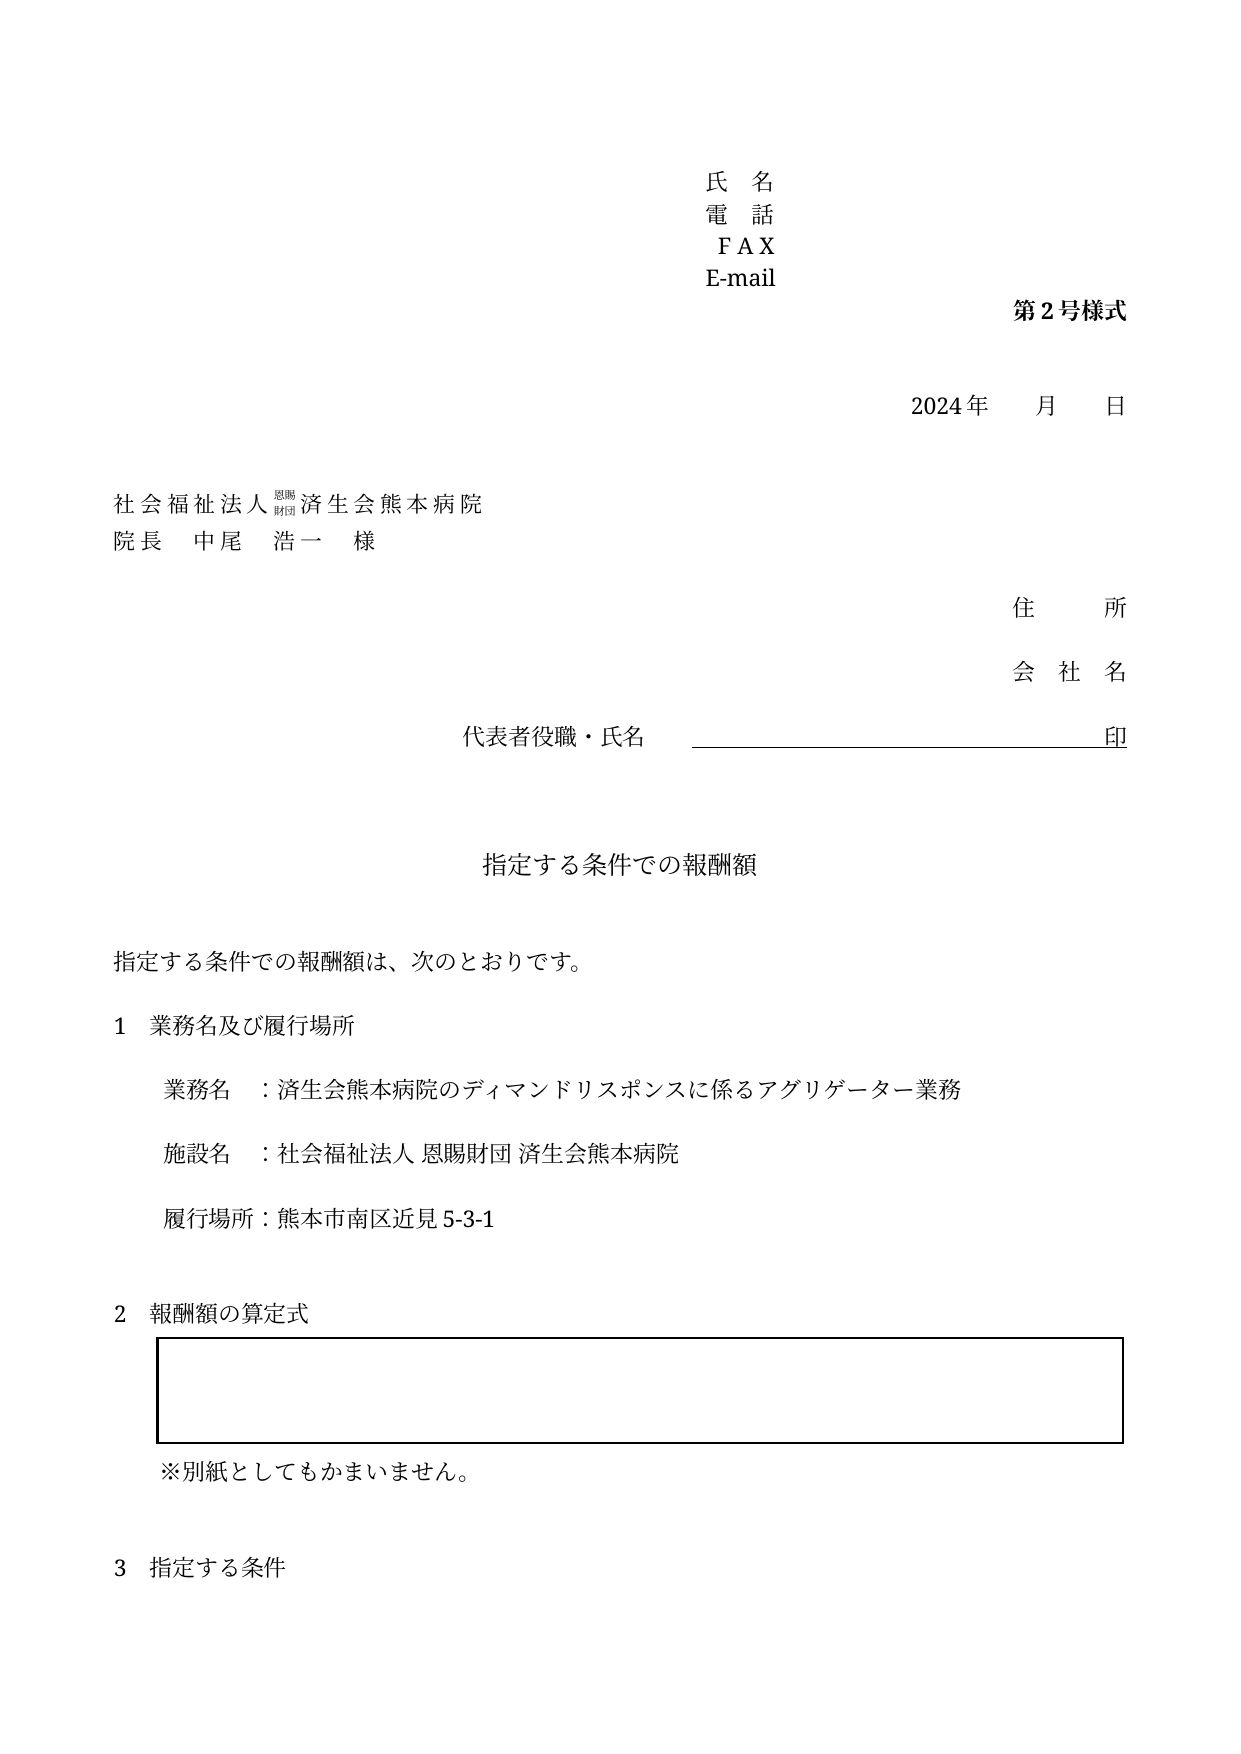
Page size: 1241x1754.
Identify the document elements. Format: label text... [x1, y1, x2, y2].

text 1 業務名及び履行場所 [113, 1008, 1127, 1041]
text 代表者役職・氏名 印 [113, 719, 1127, 752]
text F A X [113, 230, 1127, 262]
text E-mail [113, 262, 1127, 293]
text 社会福祉法人済生会熊本病院 [113, 484, 1127, 522]
text 業務名 ：済生会熊本病院のディマンドリスポンスに係るアグリゲーター業務 [113, 1072, 1127, 1105]
text 会 社 名 [113, 654, 1127, 687]
text 電 話 [113, 197, 1127, 230]
text 住 所 [113, 590, 1127, 623]
text 施設名 ：社会福祉法人 恩賜財団 済生会熊本病院 [113, 1136, 1127, 1169]
text 3 指定する条件 [113, 1550, 1127, 1583]
text 指定する条件での報酬額は、次のとおりです。 [113, 944, 1127, 977]
text 第2号様式 [113, 293, 1127, 326]
text 氏 名 [113, 164, 1127, 197]
text 2 報酬額の算定式 [113, 1296, 1127, 1329]
text 2024年 月 日 [113, 388, 1127, 422]
text ※別紙としてもかまいません。 [113, 1454, 1127, 1487]
text 履行場所：熊本市南区近見5-3-1 [113, 1201, 1127, 1234]
text 院長 中尾 浩一 様 [113, 522, 1127, 559]
text 指定する条件での報酬額 [113, 845, 1127, 881]
